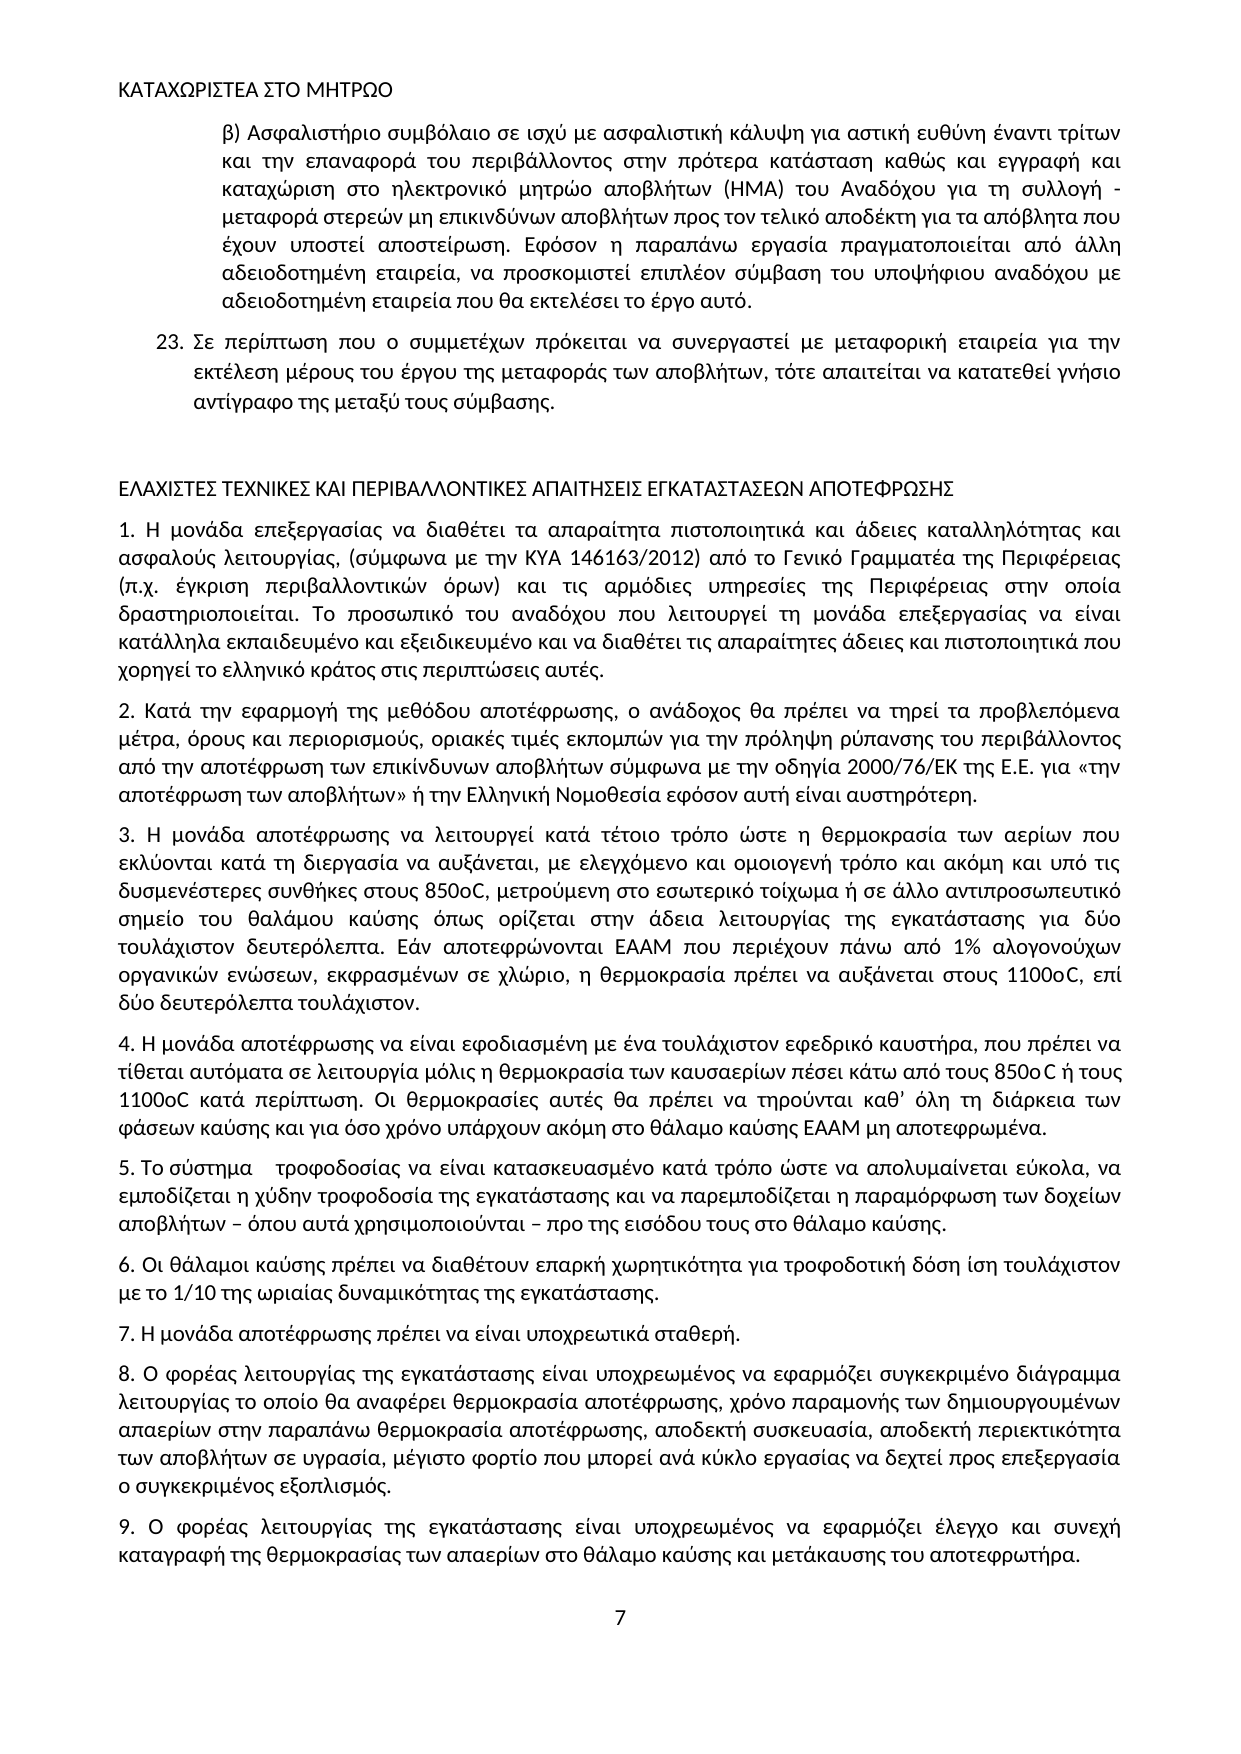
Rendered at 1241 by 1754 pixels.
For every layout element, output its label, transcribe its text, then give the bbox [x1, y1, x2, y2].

text 2. Κατά την εφαρμογή της μεθόδου αποτέφρωσης, ο ανάδοχος θα πρέπει να τηρεί τα προβλεπόμενα μέτρα, όρους και περιορισμούς, οριακές τιμές εκπομπών για την πρόληψη ρύπανσης του περιβάλλοντος από την αποτέφρωση των επικίνδυνων αποβλήτων σύμφωνα με την οδηγία 2000/76/ΕΚ της Ε.Ε. για «την αποτέφρωση των αποβλήτων» ή την Ελληνική Νομοθεσία εφόσον αυτή είναι αυστηρότερη. [118, 696, 1122, 808]
list Σε περίπτωση που ο συμμετέχων πρόκειται να συνεργαστεί με μεταφορική εταιρεία για την εκτέλεση μέρους του έργου της μεταφοράς των αποβλήτων, τότε απαιτείται να κατατεθεί γνήσιο αντίγραφο της μεταξύ τους σύμβασης. [156, 327, 1122, 415]
text ΕΛΑΧΙΣΤΕΣ ΤΕΧΝΙΚΕΣ ΚΑΙ ΠΕΡΙΒΑΛΛΟΝΤΙΚΕΣ ΑΠΑΙΤΗΣΕΙΣ ΕΓΚΑΤΑΣΤΑΣΕΩΝ ΑΠΟΤΕΦΡΩΣΗΣ [118, 474, 1122, 503]
text β) Ασφαλιστήριο συμβόλαιο σε ισχύ με ασφαλιστική κάλυψη για αστική ευθύνη έναντι τρίτων και την επαναφορά του περιβάλλοντος στην πρότερα κατάσταση καθώς και εγγραφή και καταχώριση στο ηλεκτρονικό μητρώο αποβλήτων (ΗΜΑ) του Αναδόχου για τη συλλογή - μεταφορά στερεών μη επικινδύνων αποβλήτων προς τον τελικό αποδέκτη για τα απόβλητα που έχουν υποστεί αποστείρωση. Εφόσον η παραπάνω εργασία πραγματοποιείται από άλλη αδειοδοτημένη εταιρεία, να προσκομιστεί επιπλέον σύμβαση του υποψήφιου αναδόχου με αδειοδοτημένη εταιρεία που θα εκτελέσει το έργο αυτό. [222, 118, 1122, 314]
text 9. Ο φορέας λειτουργίας της εγκατάστασης είναι υποχρεωμένος να εφαρμόζει έλεγχο και συνεχή καταγραφή της θερμοκρασίας των απαερίων στο θάλαμο καύσης και μετάκαυσης του αποτεφρωτήρα. [118, 1512, 1122, 1568]
text 4. Η μονάδα αποτέφρωσης να είναι εφοδιασμένη με ένα τουλάχιστον εφεδρικό καυστήρα, που πρέπει να τίθεται αυτόματα σε λειτουργία μόλις η θερμοκρασία των καυσαερίων πέσει κάτω από τους 850οC ή τους 1100οC κατά περίπτωση. Οι θερμοκρασίες αυτές θα πρέπει να τηρούνται καθ’ όλη τη διάρκεια των φάσεων καύσης και για όσο χρόνο υπάρχουν ακόμη στο θάλαμο καύσης ΕΑΑΜ μη αποτεφρωμένα. [118, 1029, 1122, 1141]
text 8. Ο φορέας λειτουργίας της εγκατάστασης είναι υποχρεωμένος να εφαρμόζει συγκεκριμένο διάγραμμα λειτουργίας το οποίο θα αναφέρει θερμοκρασία αποτέφρωσης, χρόνο παραμονής των δημιουργουμένων απαερίων στην παραπάνω θερμοκρασία αποτέφρωσης, αποδεκτή συσκευασία, αποδεκτή περιεκτικότητα των αποβλήτων σε υγρασία, μέγιστο φορτίο που μπορεί ανά κύκλο εργασίας να δεχτεί προς επεξεργασία ο συγκεκριμένος εξοπλισμός. [118, 1359, 1122, 1499]
text 5. Το σύστημα τροφοδοσίας να είναι κατασκευασμένο κατά τρόπο ώστε να απολυμαίνεται εύκολα, να εμποδίζεται η χύδην τροφοδοσία της εγκατάστασης και να παρεμποδίζεται η παραμόρφωση των δοχείων αποβλήτων – όπου αυτά χρησιμοποιούνται – προ της εισόδου τους στο θάλαμο καύσης. [118, 1153, 1122, 1238]
text 1. Η μονάδα επεξεργασίας να διαθέτει τα απαραίτητα πιστοποιητικά και άδειες καταλληλότητας και ασφαλούς λειτουργίας, (σύμφωνα με την ΚΥΑ 146163/2012) από το Γενικό Γραμματέα της Περιφέρειας (π.χ. έγκριση περιβαλλοντικών όρων) και τις αρμόδιες υπηρεσίες της Περιφέρειας στην οποία δραστηριοποιείται. Το προσωπικό του αναδόχου που λειτουργεί τη μονάδα επεξεργασίας να είναι κατάλληλα εκπαιδευμένο και εξειδικευμένο και να διαθέτει τις απαραίτητες άδειες και πιστοποιητικά που χορηγεί το ελληνικό κράτος στις περιπτώσεις αυτές. [118, 515, 1122, 683]
text 7. Η μονάδα αποτέφρωσης πρέπει να είναι υποχρεωτικά σταθερή. [118, 1319, 1122, 1347]
text 6. Οι θάλαμοι καύσης πρέπει να διαθέτουν επαρκή χωρητικότητα για τροφοδοτική δόση ίση τουλάχιστον με το 1/10 της ωριαίας δυναμικότητας της εγκατάστασης. [118, 1250, 1122, 1306]
text 3. Η μονάδα αποτέφρωσης να λειτουργεί κατά τέτοιο τρόπο ώστε η θερμοκρασία των αερίων που εκλύονται κατά τη διεργασία να αυξάνεται, με ελεγχόμενο και ομοιογενή τρόπο και ακόμη και υπό τις δυσμενέστερες συνθήκες στους 850οC, μετρούμενη στο εσωτερικό τοίχωμα ή σε άλλο αντιπροσωπευτικό σημείο του θαλάμου καύσης όπως ορίζεται στην άδεια λειτουργίας της εγκατάστασης για δύο τουλάχιστον δευτερόλεπτα. Εάν αποτεφρώνονται ΕΑΑΜ που περιέχουν πάνω από 1% αλογονούχων οργανικών ενώσεων, εκφρασμένων σε χλώριο, η θερμοκρασία πρέπει να αυξάνεται στους 1100οC, επί δύο δευτερόλεπτα τουλάχιστον. [118, 820, 1122, 1016]
